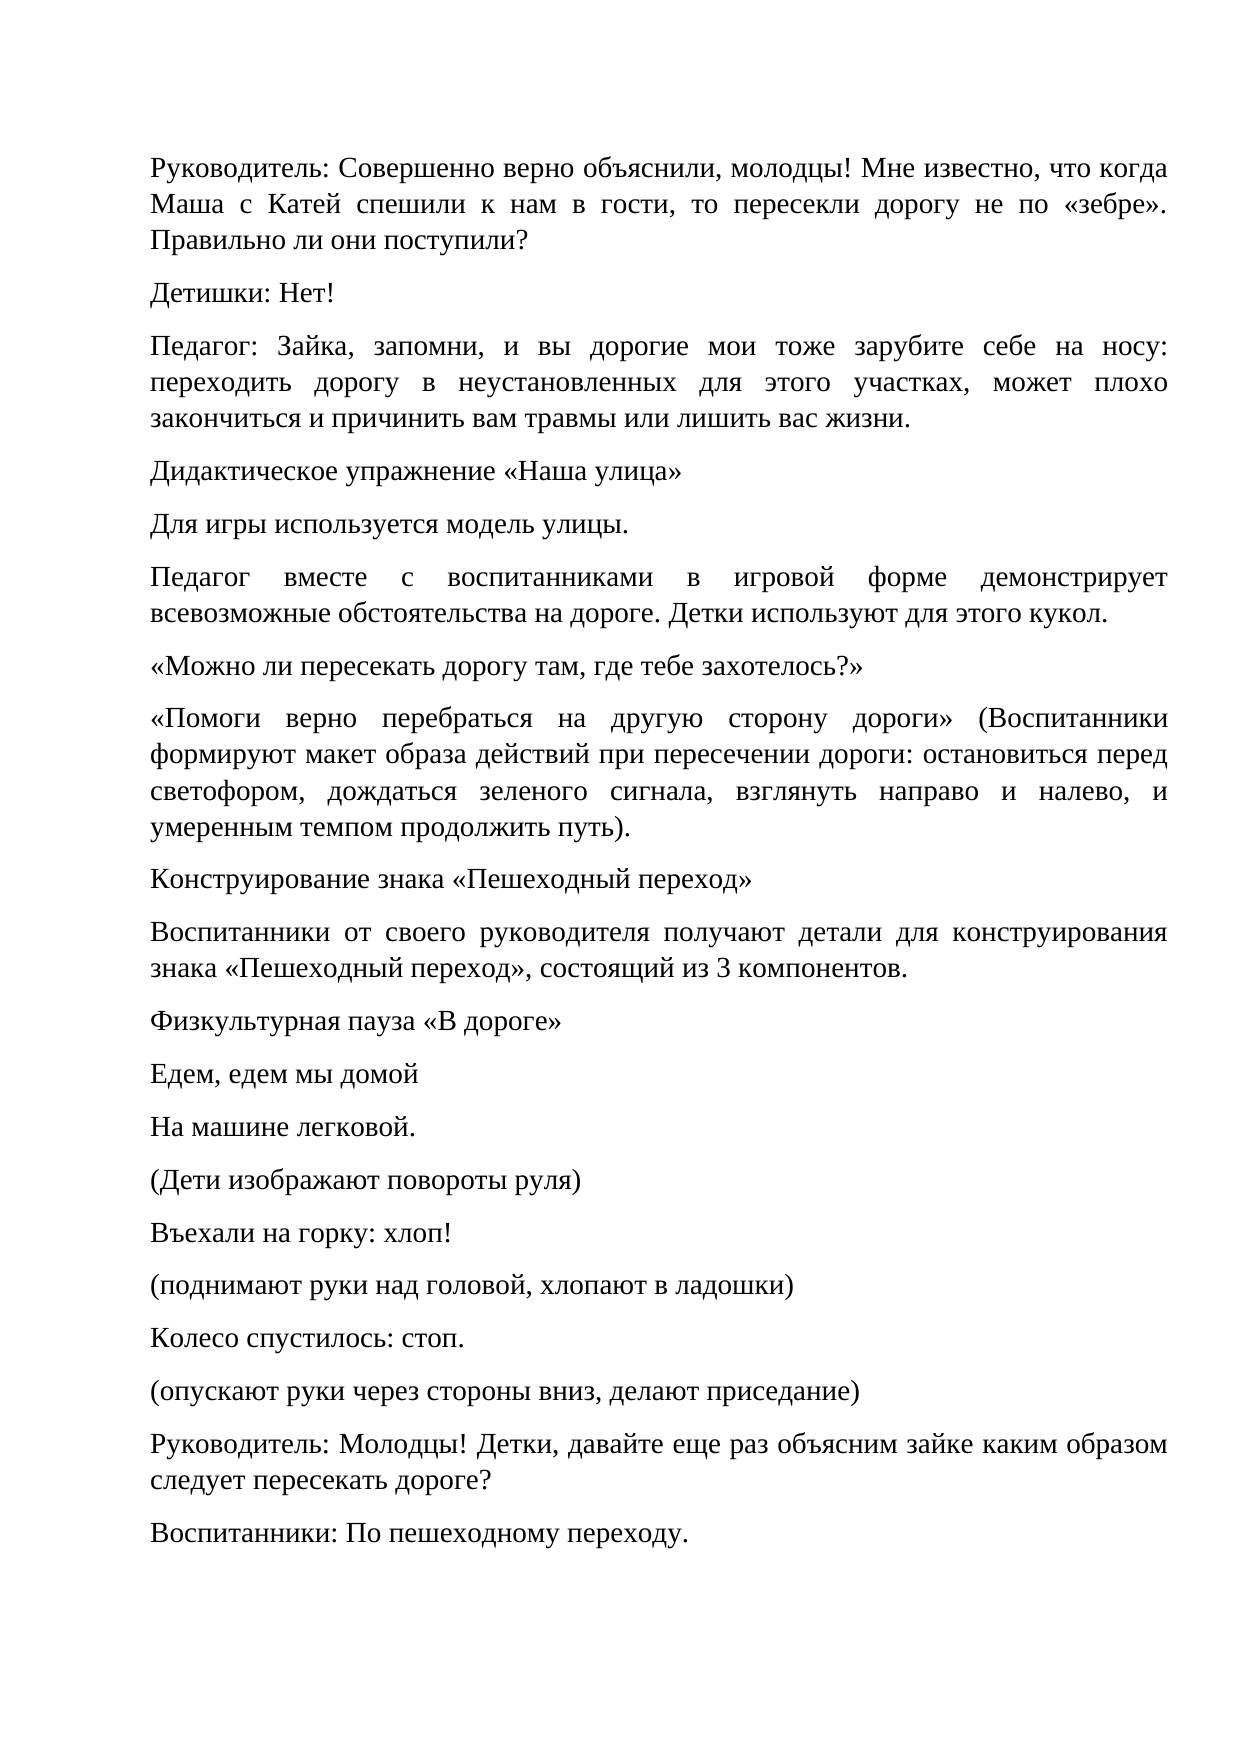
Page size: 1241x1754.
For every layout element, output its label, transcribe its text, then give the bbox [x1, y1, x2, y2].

text Едем, едем мы домой [150, 1056, 1169, 1090]
text Детишки: Нет! [150, 275, 1169, 309]
text Педагог вместе с воспитанниками в игровой форме демонстрирует всевозможные обстоятельства на дороге. Детки используют для этого кукол. [150, 559, 1169, 628]
text Конструирование знака «Пешеходный переход» [150, 862, 1169, 895]
text (опускают руки через стороны вниз, делают приседание) [150, 1373, 1169, 1407]
text Дидактическое упражнение «Наша улица» [150, 453, 1169, 487]
text Воспитанники от своего руководителя получают детали для конструирования знака «Пешеходный переход», состоящий из 3 компонентов. [150, 914, 1169, 984]
text Руководитель: Совершенно верно объяснили, молодцы! Мне известно, что когда Маша с Катей спешили к нам в гости, то пересекли дорогу не по «зебре». Правильно ли они поступили? [150, 150, 1169, 256]
text (поднимают руки над головой, хлопают в ладошки) [150, 1267, 1169, 1301]
text Колесо спустилось: стоп. [150, 1320, 1169, 1354]
text «Помоги верно перебраться на другую сторону дороги» (Воспитанники формируют макет образа действий при пересечении дороги: остановиться перед светофором, дождаться зеленого сигнала, взглянуть направо и налево, и умеренным темпом продолжить путь). [150, 700, 1169, 842]
text Физкультурная пауза «В дороге» [150, 1003, 1169, 1037]
text (Дети изображают повороты руля) [150, 1162, 1169, 1195]
text «Можно ли пересекать дорогу там, где тебе захотелось?» [150, 648, 1169, 681]
text Для игры используется модель улицы. [150, 506, 1169, 539]
text Въехали на горку: хлоп! [150, 1215, 1169, 1248]
text На машине легковой. [150, 1109, 1169, 1143]
text Воспитанники: По пешеходному переходу. [150, 1515, 1169, 1548]
text Руководитель: Молодцы! Детки, давайте еще раз объясним зайке каким образом следует пересекать дороге? [150, 1426, 1169, 1496]
text Педагог: Зайка, запомни, и вы дорогие мои тоже зарубите себе на носу: переходить дорогу в неустановленных для этого участках, может плохо закончиться и причинить вам травмы или лишить вас жизни. [150, 328, 1169, 434]
